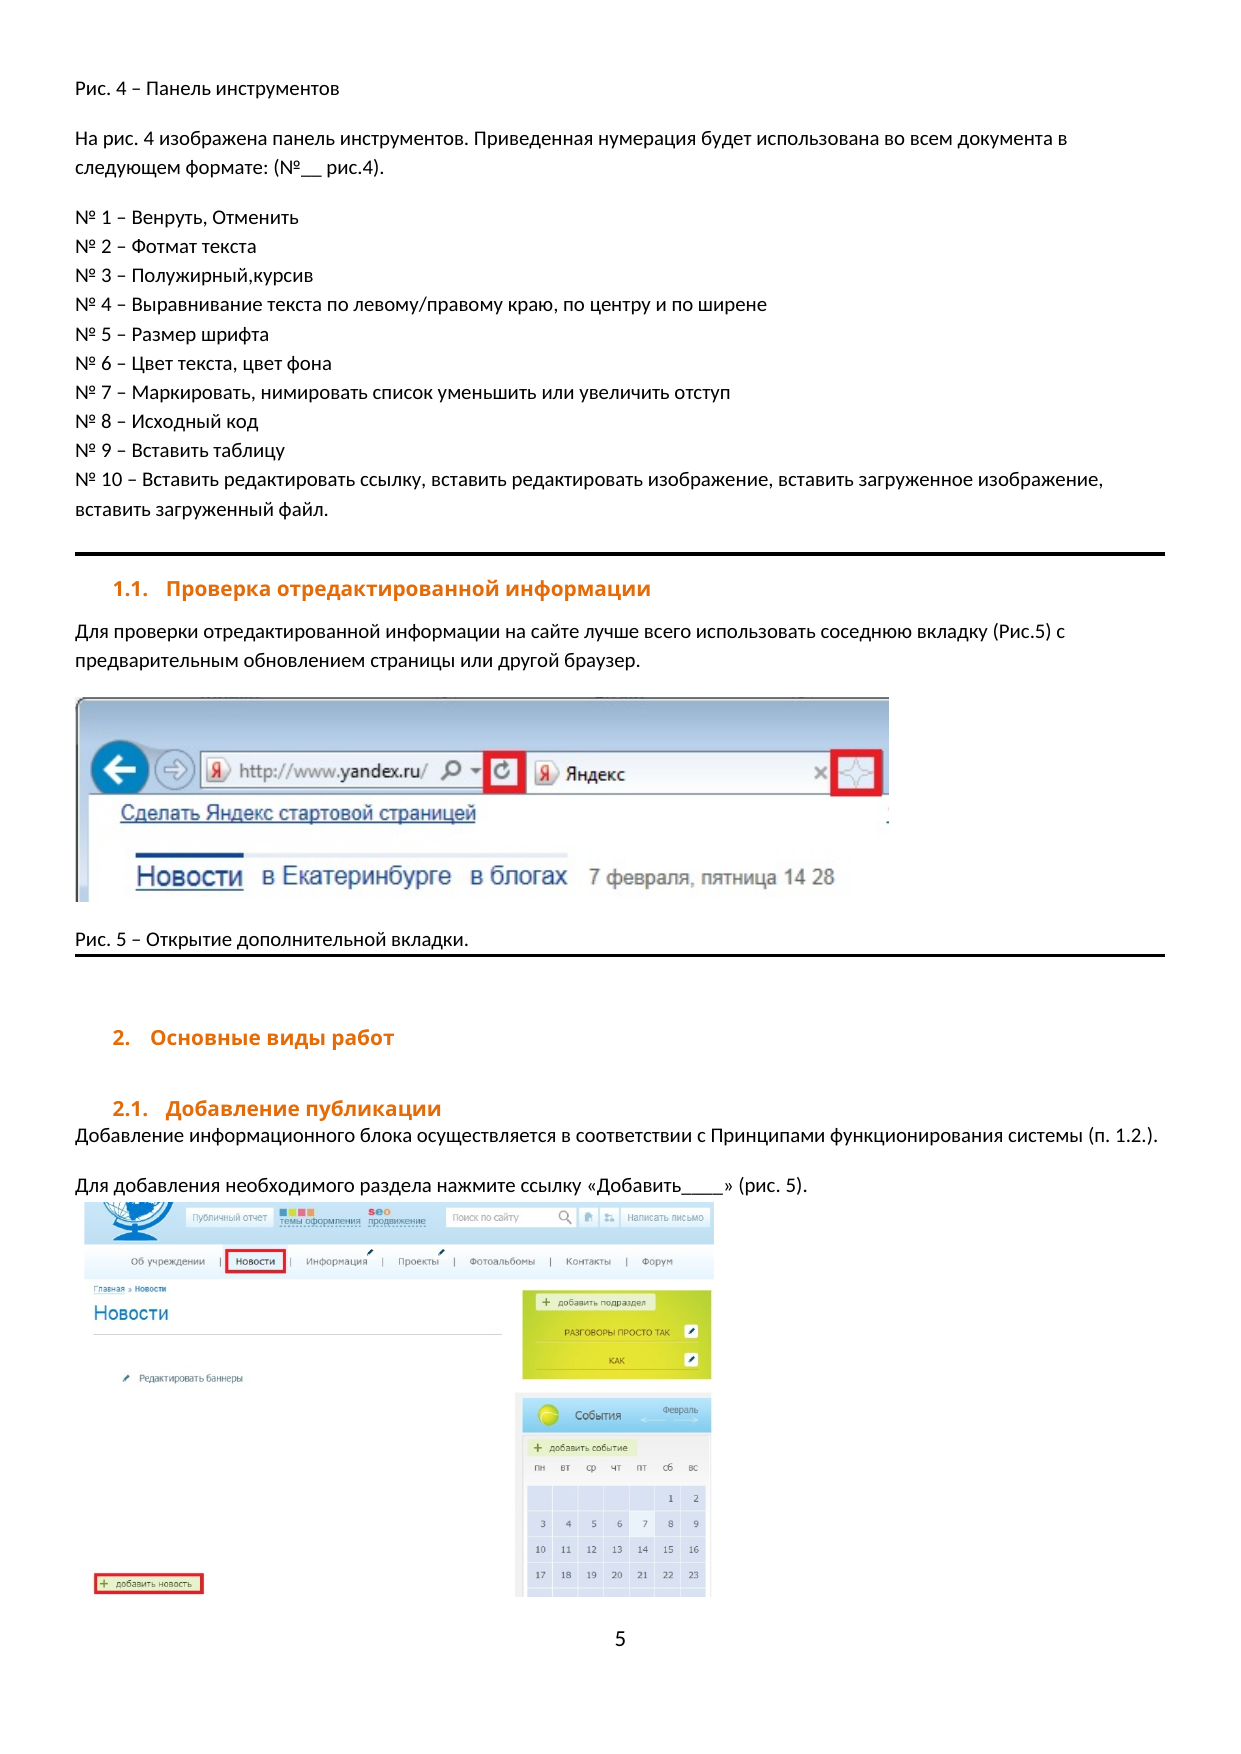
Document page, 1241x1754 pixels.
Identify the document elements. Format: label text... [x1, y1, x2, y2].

text № 8 – Исходный код [75, 408, 1165, 434]
text № 2 – Фотмат текста [75, 233, 1165, 259]
text На рис. 4 изображена панель инструментов. Приведенная нумерация будет использована во всем документа в следующем формате: (№__ рис.4). [75, 125, 1165, 179]
text № 7 – Маркировать, нимировать список уменьшить или увеличить отступ [75, 379, 1165, 404]
subtitle Проверка отредактированной информации [112, 574, 1165, 603]
text № 9 – Вставить таблицу [75, 437, 1165, 463]
subtitle Основные виды работ [112, 1023, 1165, 1052]
text № 10 – Вставить редактировать ссылку, вставить редактировать изображение, вставить загруженное изображение, вставить загруженный файл. [75, 467, 1165, 521]
text № 6 – Цвет текста, цвет фона [75, 350, 1165, 375]
text № 3 – Полужирный,курсив [75, 262, 1165, 288]
text Рис. 4 – Панель инструментов [75, 75, 1165, 100]
picture [75, 697, 889, 902]
text Для добавления необходимого раздела нажмите ссылку «Добавить____» (рис. 5). [75, 1172, 1165, 1197]
text № 1 – Венруть, Отменить [75, 204, 1165, 229]
text Рис. 5 – Открытие дополнительной вкладки. [75, 927, 1165, 954]
subtitle Добавление публикации [112, 1094, 1165, 1122]
text № 4 – Выравнивание текста по левому/правому краю, по центру и по ширене [75, 292, 1165, 317]
text Добавление информационного блока осуществляется в соответствии с Принципами функционирования системы (п. 1.2.). [75, 1122, 1165, 1147]
text Для проверки отредактированной информации на сайте лучше всего использовать соседнюю вкладку (Рис.5) с предварительным обновлением страницы или другой браузер. [75, 618, 1165, 672]
picture [84, 1202, 714, 1597]
text № 5 – Размер шрифта [75, 321, 1165, 346]
